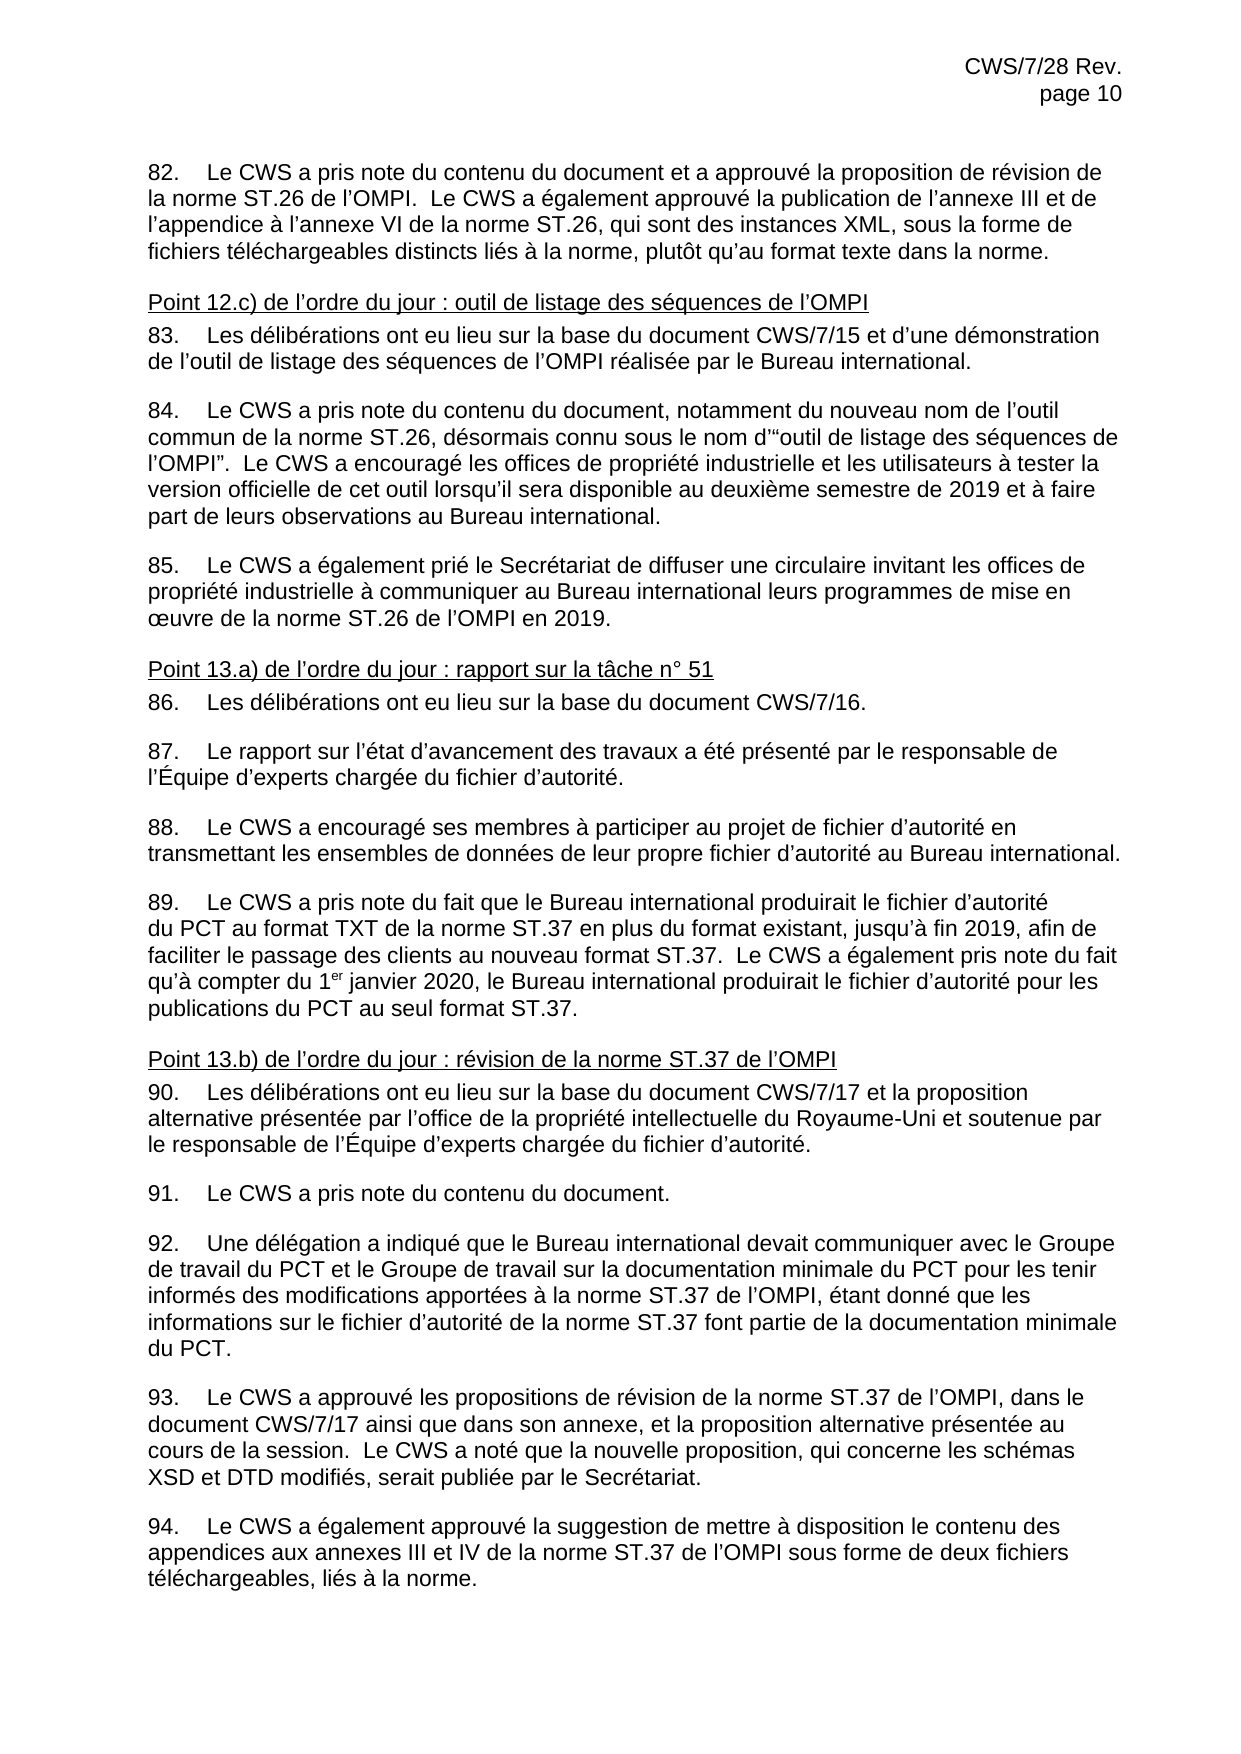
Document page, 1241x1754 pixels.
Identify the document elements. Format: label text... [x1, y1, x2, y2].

text Le CWS a pris note du fait que le Bureau international produirait le fichier d’autorité du PCT au format TXT de la norme ST.37 en plus du format existant, jusqu’à fin 2019, afin de faciliter le passage des clients au nouveau format ST.37. Le CWS a également pris note du fait qu’à compter du 1er janvier 2020, le Bureau international produirait le fichier d’autorité pour les publications du PCT au seul format ST.37. [148, 889, 1122, 1021]
subtitle Point 13.b) de l’ordre du jour : révision de la norme ST.37 de l’OMPI [148, 1046, 1122, 1072]
text Le CWS a également approuvé la suggestion de mettre à disposition le contenu des appendices aux annexes III et IV de la norme ST.37 de l’OMPI sous forme de deux fichiers téléchargeables, liés à la norme. [148, 1513, 1122, 1592]
subtitle Point 12.c) de l’ordre du jour : outil de listage des séquences de l’OMPI [148, 289, 1122, 315]
text Le rapport sur l’état d’avancement des travaux a été présenté par le responsable de l’Équipe d’experts chargée du fichier d’autorité. [148, 738, 1122, 791]
text Les délibérations ont eu lieu sur la base du document CWS/7/15 et d’une démonstration de l’outil de listage des séquences de l’OMPI réalisée par le Bureau international. [148, 322, 1122, 374]
text Une délégation a indiqué que le Bureau international devait communiquer avec le Groupe de travail du PCT et le Groupe de travail sur la documentation minimale du PCT pour les tenir informés des modifications apportées à la norme ST.37 de l’OMPI, étant donné que les informations sur le fichier d’autorité de la norme ST.37 font partie de la documentation minimale du PCT. [148, 1230, 1122, 1361]
text Le CWS a encouragé ses membres à participer au projet de fichier d’autorité en transmettant les ensembles de données de leur propre fichier d’autorité au Bureau international. [148, 813, 1122, 866]
text Le CWS a pris note du contenu du document, notamment du nouveau nom de l’outil commun de la norme ST.26, désormais connu sous le nom d’“outil de listage des séquences de l’OMPI”. Le CWS a encouragé les offices de propriété industrielle et les utilisateurs à tester la version officielle de cet outil lorsqu’il sera disponible au deuxième semestre de 2019 et à faire part de leurs observations au Bureau international. [148, 397, 1122, 529]
text Le CWS a approuvé les propositions de révision de la norme ST.37 de l’OMPI, dans le document CWS/7/17 ainsi que dans son annexe, et la proposition alternative présentée au cours de la session. Le CWS a noté que la nouvelle proposition, qui concerne les schémas XSD et DTD modifiés, serait publiée par le Secrétariat. [148, 1384, 1122, 1490]
text Le CWS a pris note du contenu du document. [148, 1180, 1122, 1207]
text Les délibérations ont eu lieu sur la base du document CWS/7/16. [148, 688, 1122, 715]
subtitle Point 13.a) de l’ordre du jour : rapport sur la tâche n° 51 [148, 656, 1122, 682]
text Les délibérations ont eu lieu sur la base du document CWS/7/17 et la proposition alternative présentée par l’office de la propriété intellectuelle du Royaume-Uni et soutenue par le responsable de l’Équipe d’experts chargée du fichier d’autorité. [148, 1078, 1122, 1157]
text Le CWS a pris note du contenu du document et a approuvé la proposition de révision de la norme ST.26 de l’OMPI. Le CWS a également approuvé la publication de l’annexe III et de l’appendice à l’annexe VI de la norme ST.26, qui sont des instances XML, sous la forme de fichiers téléchargeables distincts liés à la norme, plutôt qu’au format texte dans la norme. [148, 158, 1122, 264]
text Le CWS a également prié le Secrétariat de diffuser une circulaire invitant les offices de propriété industrielle à communiquer au Bureau international leurs programmes de mise en œuvre de la norme ST.26 de l’OMPI en 2019. [148, 552, 1122, 631]
